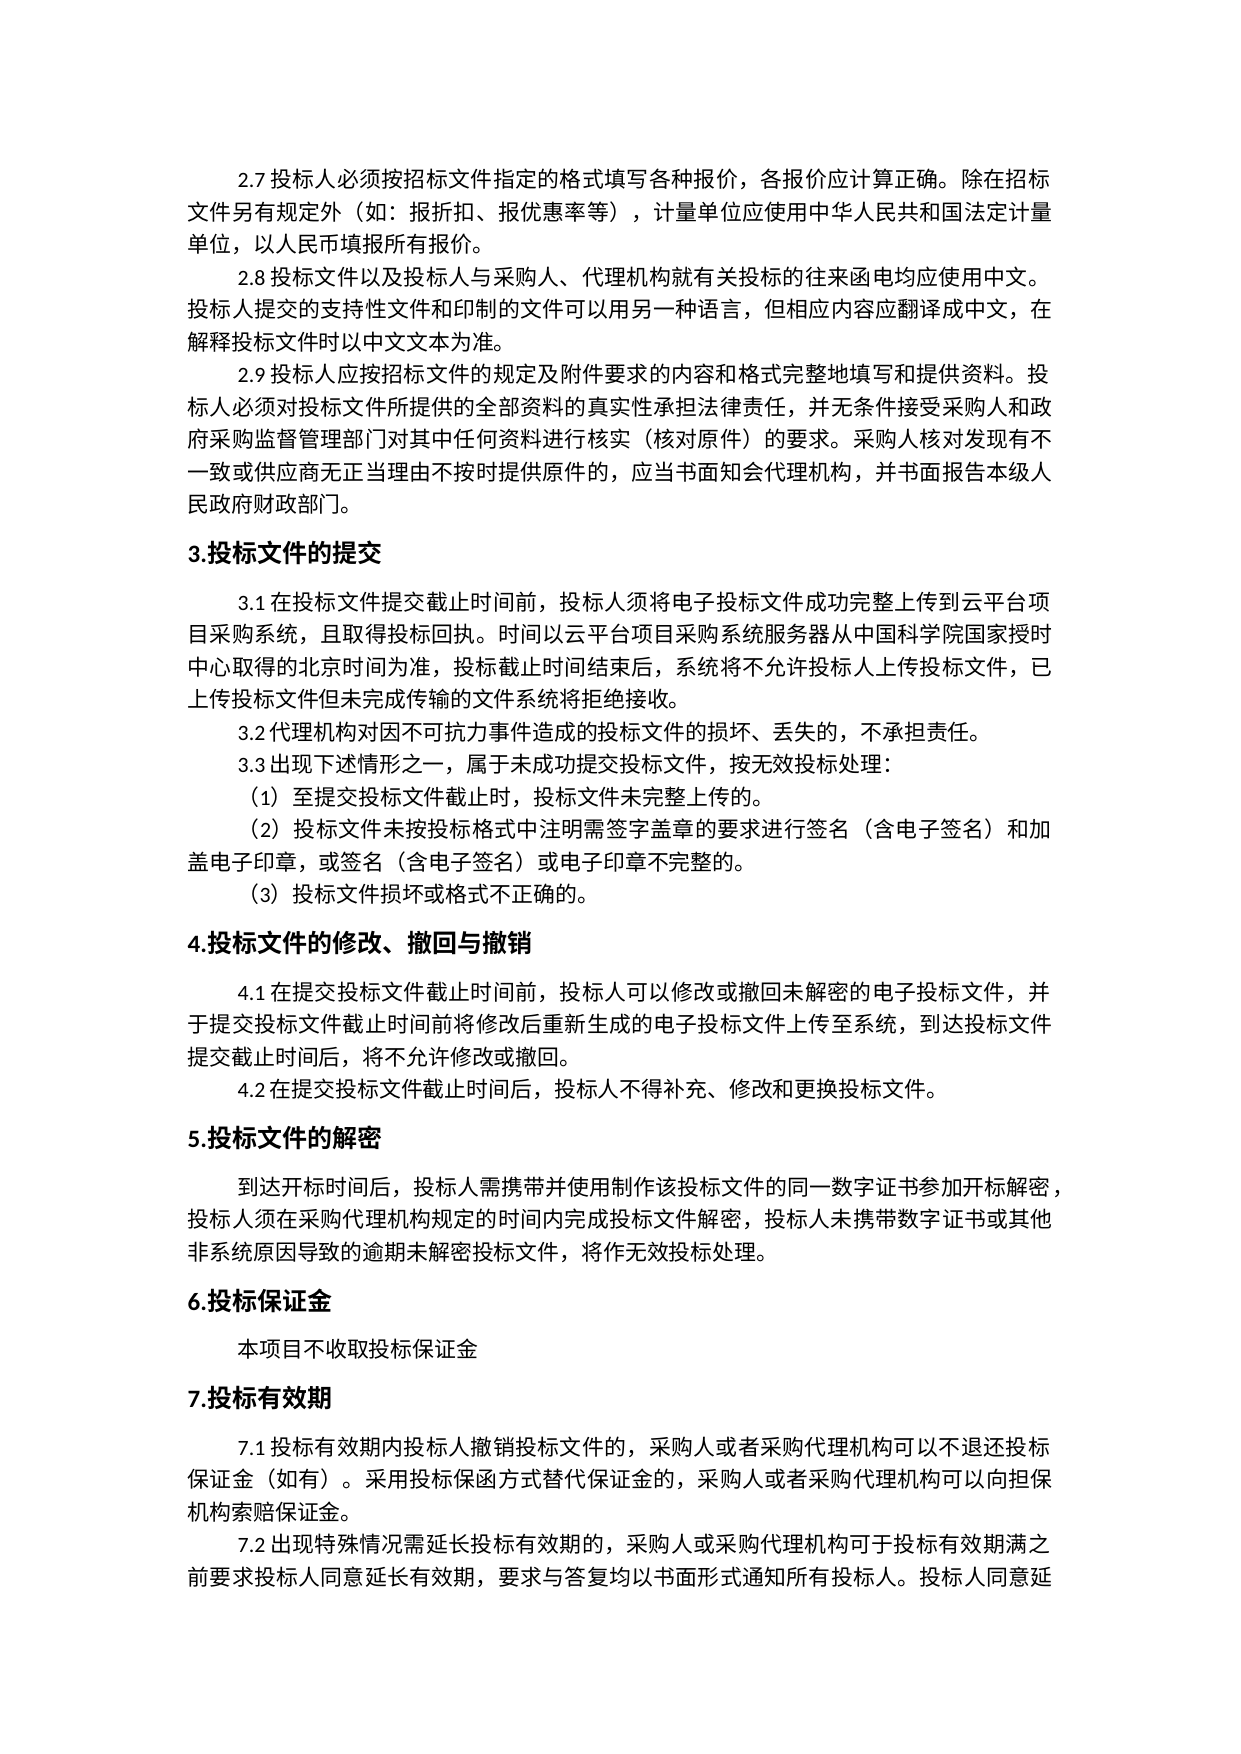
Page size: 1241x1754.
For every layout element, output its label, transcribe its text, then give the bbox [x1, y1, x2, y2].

text 5.投标文件的解密 [187, 1104, 1053, 1169]
text 2.9投标人应按招标文件的规定及附件要求的内容和格式完整地填写和提供资料。投标人必须对投标文件所提供的全部资料的真实性承担法律责任，并无条件接受采购人和政府采购监督管理部门对其中任何资料进行核实（核对原件）的要求。采购人核对发现有不一致或供应商无正当理由不按时提供原件的，应当书面知会代理机构，并书面报告本级人民政府财政部门。 [187, 357, 1053, 519]
text 3.投标文件的提交 [187, 519, 1053, 584]
text （2）投标文件未按投标格式中注明需签字盖章的要求进行签名（含电子签名）和加盖电子印章，或签名（含电子签名）或电子印章不完整的。 [187, 812, 1053, 877]
text 2.7投标人必须按招标文件指定的格式填写各种报价，各报价应计算正确。除在招标文件另有规定外（如：报折扣、报优惠率等），计量单位应使用中华人民共和国法定计量单位，以人民币填报所有报价。 [187, 162, 1053, 259]
text 3.2代理机构对因不可抗力事件造成的投标文件的损坏、丢失的，不承担责任。 [187, 714, 1053, 747]
text 4.投标文件的修改、撤回与撤销 [187, 909, 1053, 974]
text 4.2在提交投标文件截止时间后，投标人不得补充、修改和更换投标文件。 [187, 1072, 1053, 1104]
text 4.1在提交投标文件截止时间前，投标人可以修改或撤回未解密的电子投标文件，并于提交投标文件截止时间前将修改后重新生成的电子投标文件上传至系统，到达投标文件提交截止时间后，将不允许修改或撤回。 [187, 974, 1053, 1072]
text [187, 1527, 1053, 1592]
text 7.投标有效期 [187, 1364, 1053, 1429]
text 3.3出现下述情形之一，属于未成功提交投标文件，按无效投标处理： [187, 747, 1053, 779]
text 2.8投标文件以及投标人与采购人、代理机构就有关投标的往来函电均应使用中文。投标人提交的支持性文件和印制的文件可以用另一种语言，但相应内容应翻译成中文，在解释投标文件时以中文文本为准。 [187, 259, 1053, 357]
text 6.投标保证金 [187, 1267, 1053, 1332]
text 7.1投标有效期内投标人撤销投标文件的，采购人或者采购代理机构可以不退还投标保证金（如有）。采用投标保函方式替代保证金的，采购人或者采购代理机构可以向担保机构索赔保证金。 [187, 1429, 1053, 1527]
text 本项目不收取投标保证金 [187, 1332, 1053, 1364]
text 到达开标时间后，投标人需携带并使用制作该投标文件的同一数字证书参加开标解密，投标人须在采购代理机构规定的时间内完成投标文件解密，投标人未携带数字证书或其他非系统原因导致的逾期未解密投标文件，将作无效投标处理。 [187, 1169, 1053, 1267]
text （3）投标文件损坏或格式不正确的。 [187, 877, 1053, 909]
text 3.1在投标文件提交截止时间前，投标人须将电子投标文件成功完整上传到云平台项目采购系统，且取得投标回执。时间以云平台项目采购系统服务器从中国科学院国家授时中心取得的北京时间为准，投标截止时间结束后，系统将不允许投标人上传投标文件，已上传投标文件但未完成传输的文件系统将拒绝接收。 [187, 584, 1053, 714]
text （1）至提交投标文件截止时，投标文件未完整上传的。 [187, 779, 1053, 812]
